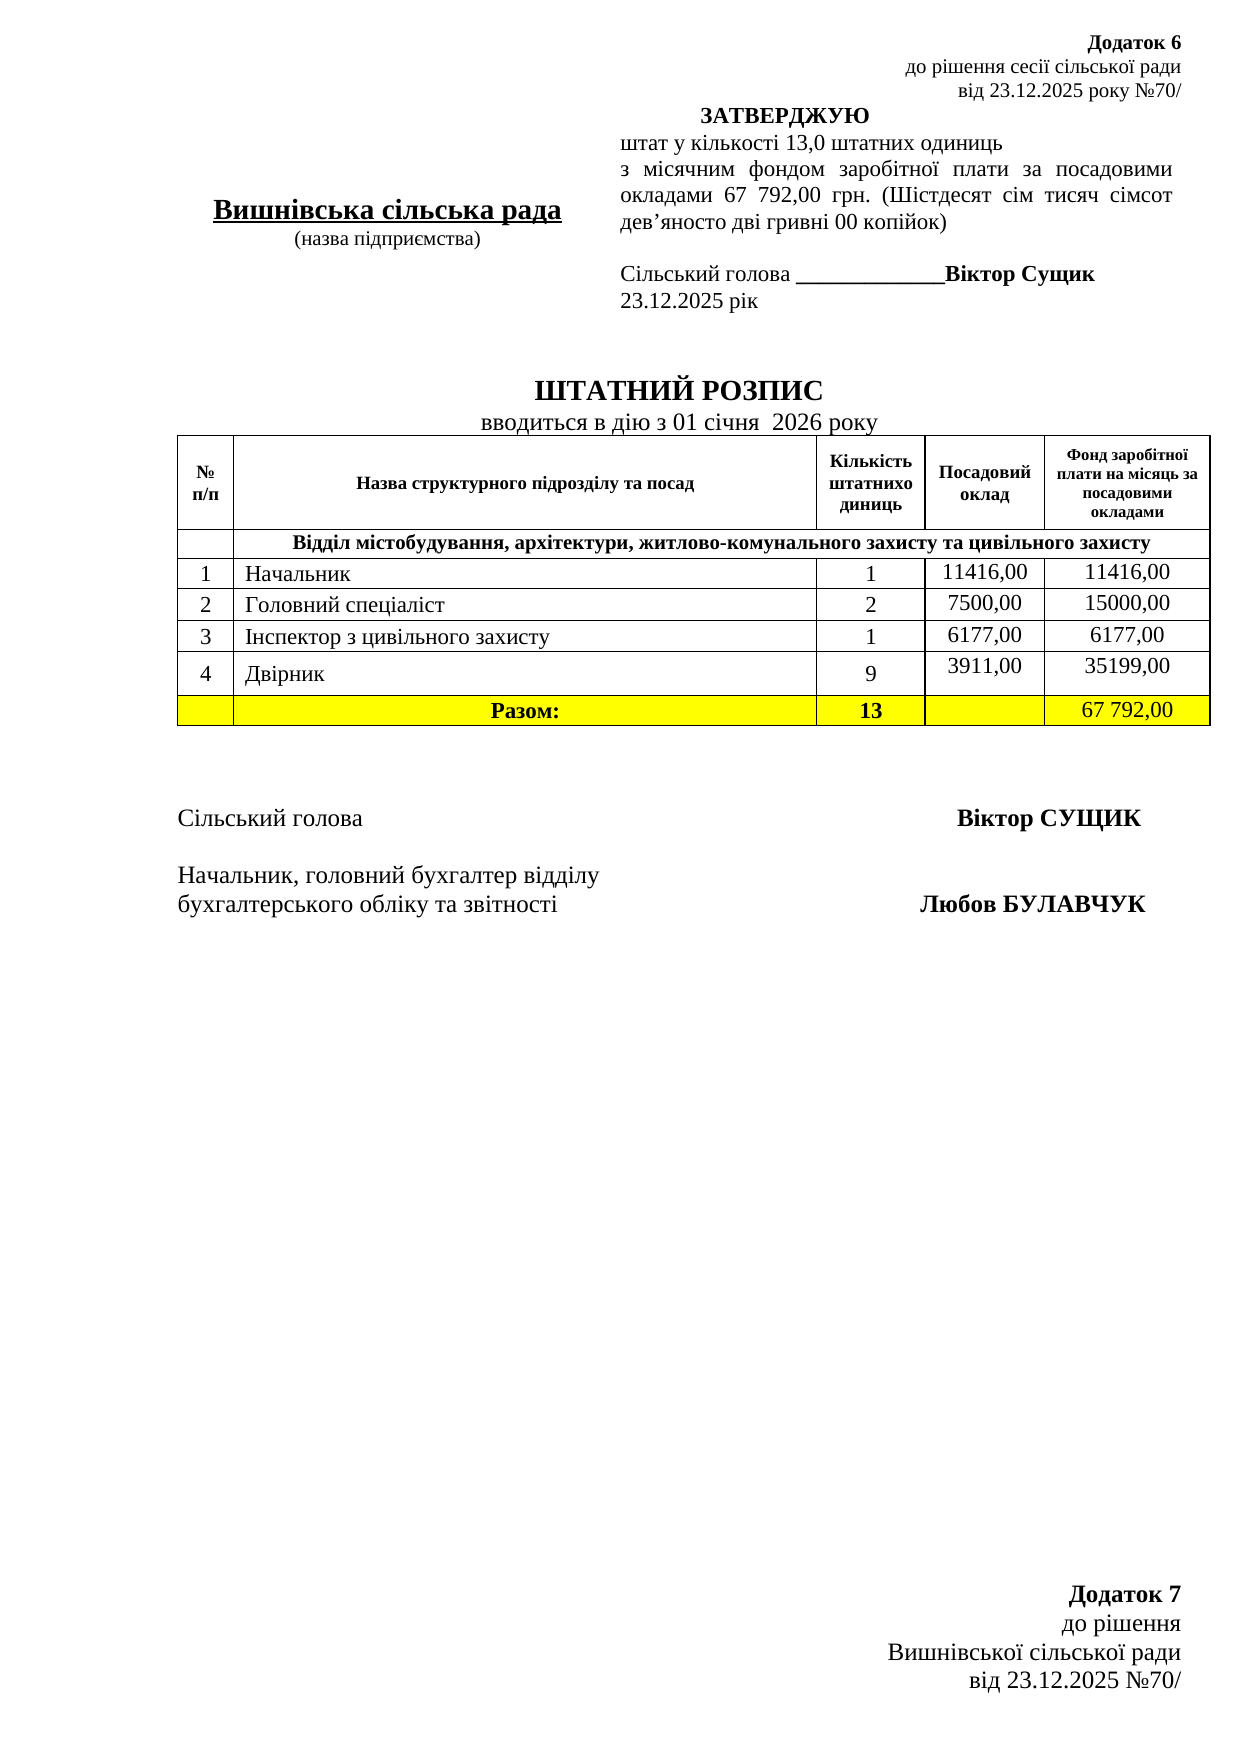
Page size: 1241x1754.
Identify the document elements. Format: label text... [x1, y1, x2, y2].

text від 23.12.2025 №70/ [177, 1665, 1181, 1694]
table_cell 2 [817, 589, 924, 620]
table_cell 6177,00 [1045, 621, 1209, 651]
table_cell Двірник [234, 652, 816, 695]
text Додаток 7 [177, 1579, 1181, 1608]
table_header Кількістьштатниходиниць [817, 436, 924, 529]
text Сільський голова Віктор СУЩИК [177, 803, 1181, 832]
text Вишнівської сільської ради [177, 1637, 1181, 1665]
text ШТАТНИЙ РОЗПИС [177, 373, 1181, 407]
text бухгалтерського обліку та звітності Любов БУЛАВЧУК [177, 889, 1181, 918]
text до рішення сесії сільської ради [177, 54, 1181, 78]
table_cell 13 [817, 696, 924, 725]
table_cell 3911,00 [926, 652, 1044, 695]
table_cell [178, 696, 233, 725]
text від 23.12.2025 року №70/ [177, 78, 1181, 102]
table_cell 11416,00 [1045, 559, 1209, 588]
table_header Посадовий оклад [926, 436, 1044, 529]
table_cell Разом: [234, 696, 816, 725]
table_cell Начальник [234, 559, 816, 588]
table_cell 3 [178, 621, 233, 651]
table_cell 9 [817, 652, 924, 695]
table_header Назва структурного підрозділу та посад [234, 436, 816, 529]
table_cell Інспектор з цивільного захисту [234, 621, 816, 651]
table_header ЗАТВЕРДЖУЮ штат у кількості 13,0 штатних одиниць з місячним фондом заробітної плати за посадовими окладами 67 792,00 грн. (Шістдесят сім тисяч сімсот дев’яносто дві гривні 00 копійок) Сільський голова _____________Віктор Сущик 23.12.2025 рік [609, 102, 1185, 339]
table_cell 7500,00 [926, 589, 1044, 620]
table_cell 4 [178, 652, 233, 695]
table_cell 11416,00 [926, 559, 1044, 588]
table_cell Відділ містобудування, архітектури, житлово-комунального захисту та цивільного захисту [234, 530, 1209, 557]
table_cell 1 [817, 559, 924, 588]
text Начальник, головний бухгалтер відділу [177, 860, 1181, 889]
table_cell Головний спеціаліст [234, 589, 816, 620]
table_cell 15000,00 [1045, 589, 1209, 620]
table_cell 1 [817, 621, 924, 651]
table_cell [178, 530, 233, 557]
table_header Вишнівська сільська рада (назва підприємства) [166, 102, 609, 339]
table_cell 35199,00 [1045, 652, 1209, 695]
table_header Фонд заробітної плати на місяць за посадовими окладами [1045, 436, 1209, 529]
text до рішення [177, 1608, 1181, 1637]
text вводиться в дію з 01 січня 2026 року [177, 407, 1181, 435]
table_header № п/п [178, 436, 233, 529]
table_cell [926, 696, 1044, 725]
table_cell 6177,00 [926, 621, 1044, 651]
table_cell 67 792,00 [1045, 696, 1209, 725]
text Додаток 6 [177, 30, 1181, 54]
table_cell 1 [178, 559, 233, 588]
table_cell 2 [178, 589, 233, 620]
